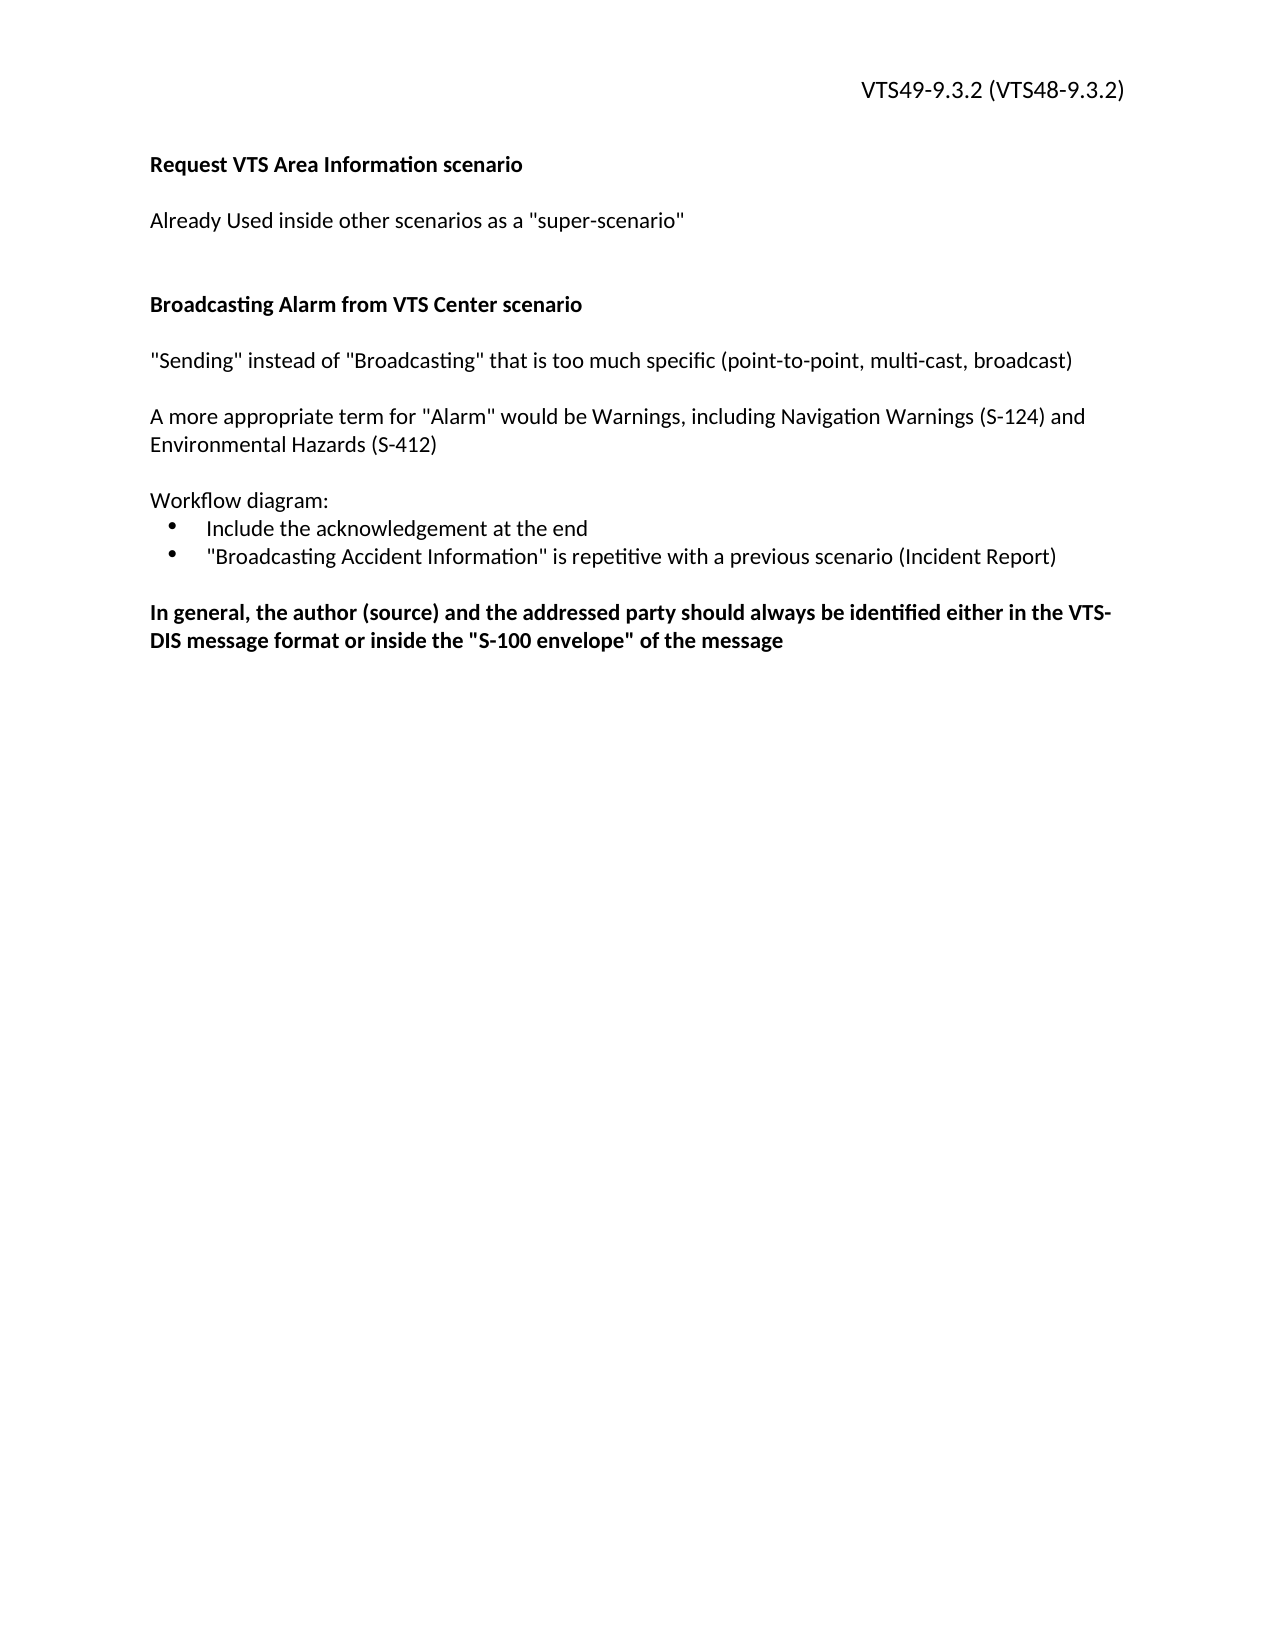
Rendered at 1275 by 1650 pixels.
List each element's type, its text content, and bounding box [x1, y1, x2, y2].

list Include the acknowledgement at the end [169, 514, 1125, 542]
text Workflow diagram: [150, 486, 1125, 514]
text Broadcasting Alarm from VTS Center scenario [150, 290, 1125, 318]
text Request VTS Area Information scenario [150, 150, 1125, 178]
text In general, the author (source) and the addressed party should always be identified either in the VTS-DIS message format or inside the "S-100 envelope" of the message [150, 598, 1125, 654]
text Already Used inside other scenarios as a "super-scenario" [150, 206, 1125, 234]
list "Broadcasting Accident Information" is repetitive with a previous scenario (Incident Report) [169, 542, 1125, 570]
text A more appropriate term for "Alarm" would be Warnings, including Navigation Warnings (S-124) and Environmental Hazards (S-412) [150, 402, 1125, 458]
text "Sending" instead of "Broadcasting" that is too much specific (point-to-point, multi-cast, broadcast) [150, 346, 1125, 374]
